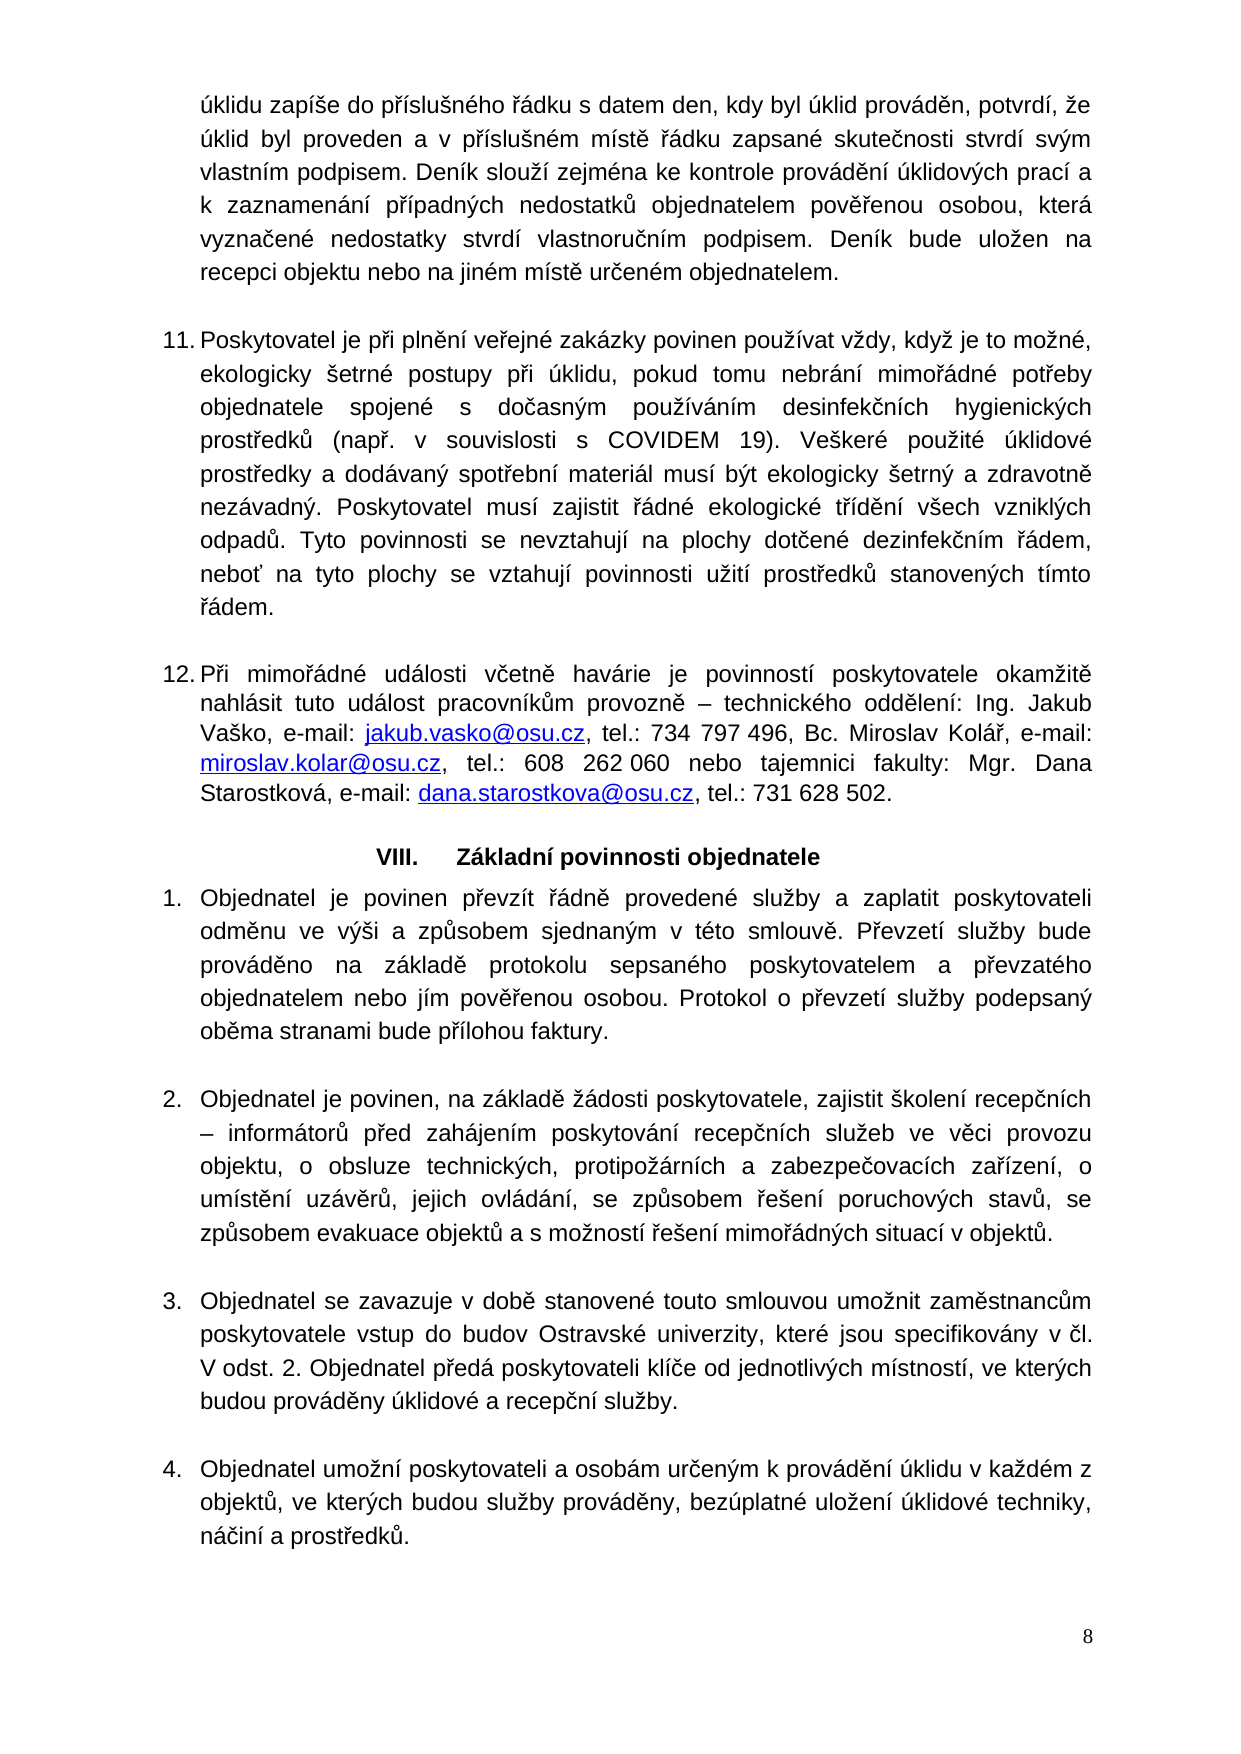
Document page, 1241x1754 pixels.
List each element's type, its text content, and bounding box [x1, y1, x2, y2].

list Základní povinnosti objednatele [184, 843, 1055, 870]
list Objednatel je povinen, na základě žádosti poskytovatele, zajistit školení recepčních – informátorů před zahájením poskytování recepčních služeb ve věci provozu objektu, o obsluze technických, protipožárních a zabezpečovacích zařízení, o umístění uzávěrů, jejich ovládání, se způsobem řešení poruchových stavů, se způsobem evakuace objektů a s možností řešení mimořádných situací v objektů. [162, 1085, 1093, 1246]
list Při mimořádné události včetně havárie je povinností poskytovatele okamžitě nahlásit tuto událost pracovníkům provozně – technického oddělení: Ing. Jakub Vaško, e-mail: jakub.vasko@osu.cz, tel.: 734 797 496, Bc. Miroslav Kolář, e-mail: miroslav.kolar@osu.cz, tel.: 608 262 060 nebo tajemnici fakulty: Mgr. Dana Starostková, e-mail: dana.starostkova@osu.cz, tel.: 731 628 502. [162, 659, 1093, 806]
list Objednatel je povinen převzít řádně provedené služby a zaplatit poskytovateli odměnu ve výši a způsobem sjednaným v této smlouvě. Převzetí služby bude prováděno na základě protokolu sepsaného poskytovatelem a převzatého objednatelem nebo jím pověřenou osobou. Protokol o převzetí služby podepsaný oběma stranami bude přílohou faktury. [162, 884, 1093, 1045]
list Objednatel umožní poskytovateli a osobám určeným k provádění úklidu v každém z objektů, ve kterých budou služby prováděny, bezúplatné uložení úklidové techniky, náčiní a prostředků. [162, 1455, 1093, 1549]
list Poskytovatel je při plnění veřejné zakázky povinen používat vždy, když je to možné, ekologicky šetrné postupy při úklidu, pokud tomu nebrání mimořádné potřeby objednatele spojené s dočasným používáním desinfekčních hygienických prostředků (např. v souvislosti s COVIDEM 19). Veškeré použité úklidové prostředky a dodávaný spotřební materiál musí být ekologicky šetrný a zdravotně nezávadný. Poskytovatel musí zajistit řádné ekologické třídění všech vzniklých odpadů. Tyto povinnosti se nevztahují na plochy dotčené dezinfekčním řádem, neboť na tyto plochy se vztahují povinnosti užití prostředků stanovených tímto řádem. [162, 326, 1093, 621]
list Objednatel se zavazuje v době stanovené touto smlouvou umožnit zaměstnancům poskytovatele vstup do budov Ostravské univerzity, které jsou specifikovány v čl. V odst. 2. Objednatel předá poskytovateli klíče od jednotlivých místností, ve kterých budou prováděny úklidové a recepční služby. [162, 1287, 1093, 1414]
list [162, 91, 1093, 286]
